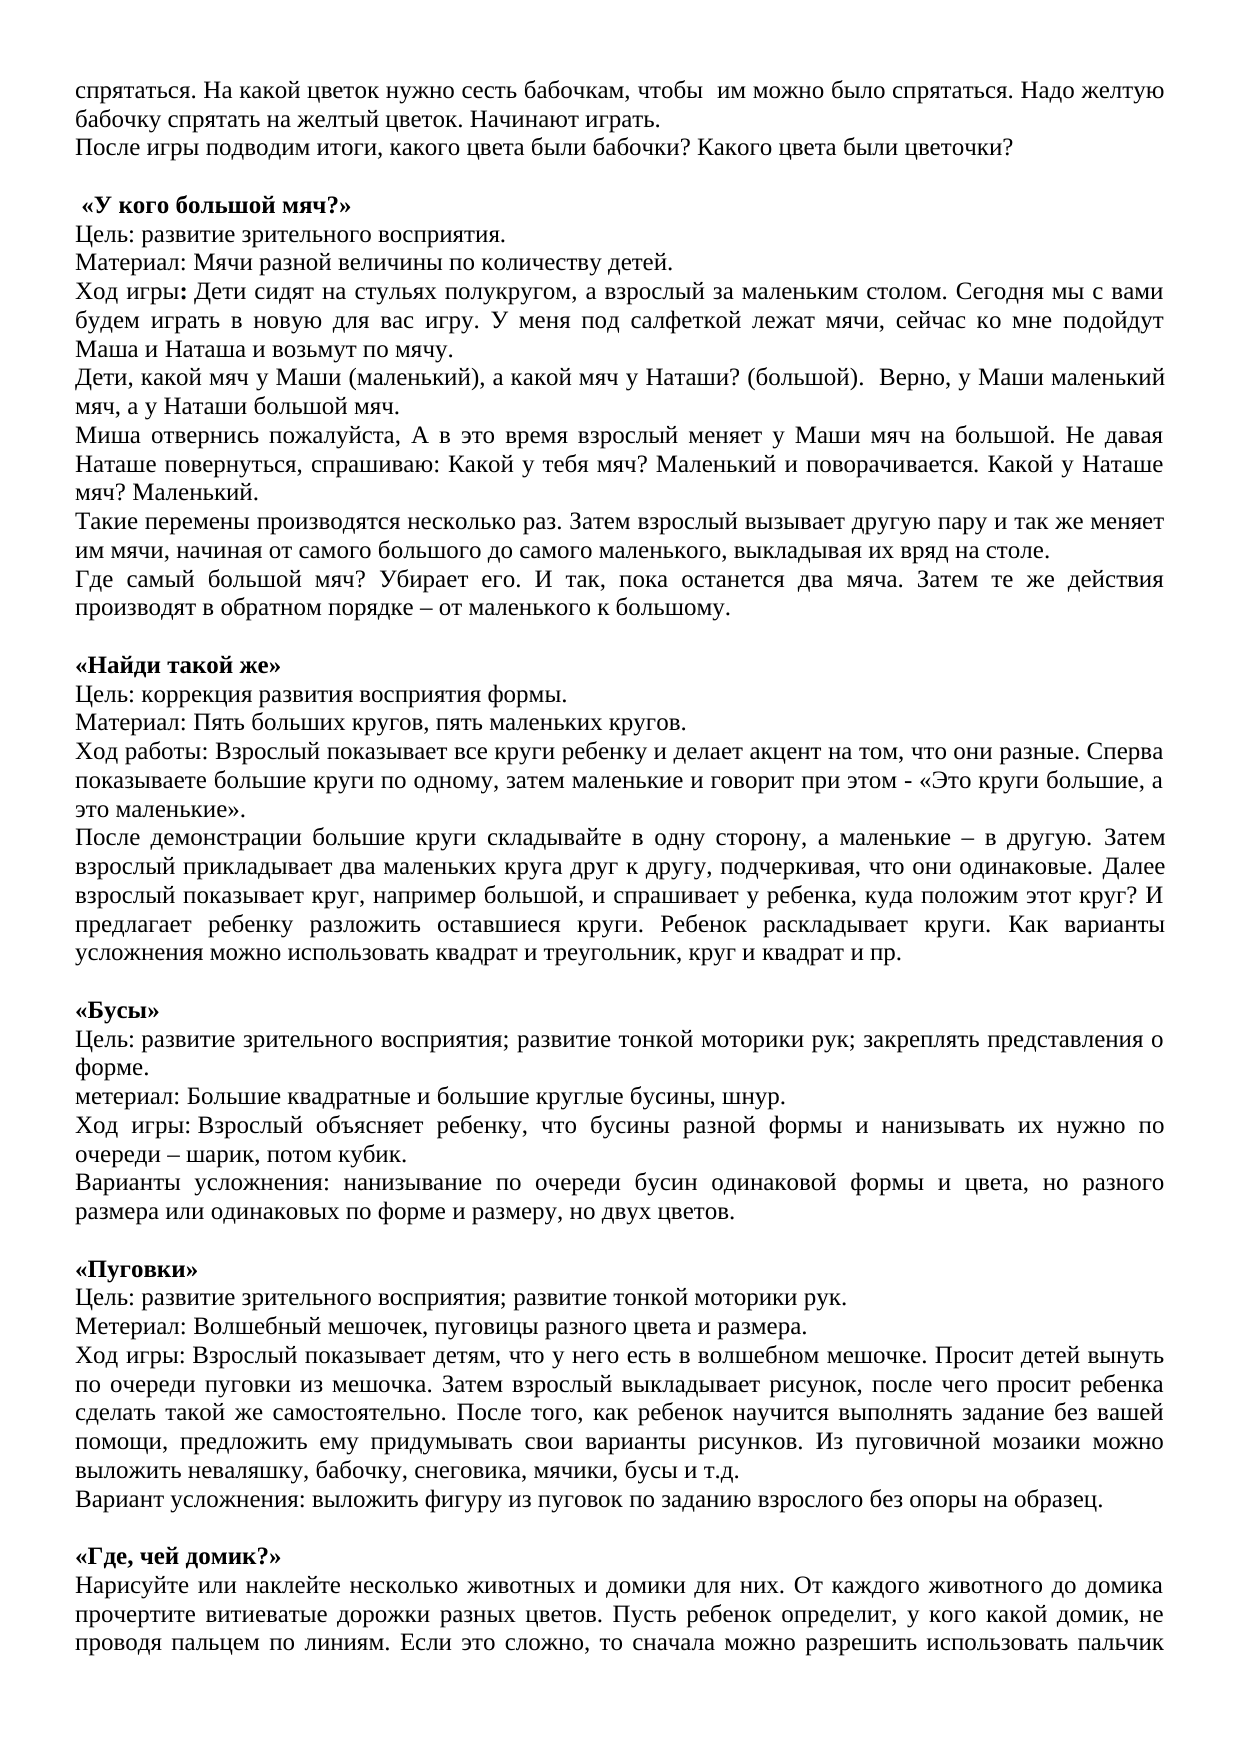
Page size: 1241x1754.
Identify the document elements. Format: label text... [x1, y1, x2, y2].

text Варианты усложнения: нанизывание по очереди бусин одинаковой формы и цвета, но разного размера или одинаковых по форме и размеру, но двух цветов. [75, 1167, 1165, 1225]
text Цель: развитие зрительного восприятия. [75, 219, 1165, 247]
text «Бусы» [75, 995, 1165, 1024]
text «Найди такой же» [75, 650, 1165, 679]
text Цель: развитие зрительного восприятия; развитие тонкой моторики рук. [75, 1282, 1165, 1311]
text Миша отвернись пожалуйста, А в это время взрослый меняет у Маши мяч на большой. Не давая Наташе повернуться, спрашиваю: Какой у тебя мяч? Маленький и поворачивается. Какой у Наташе мяч? Маленький. [75, 420, 1165, 506]
text Метериал: Волшебный мешочек, пуговицы разного цвета и размера. [75, 1311, 1165, 1340]
text Такие перемены производятся несколько раз. Затем взрослый вызывает другую пару и так же меняет им мячи, начиная от самого большого до самого маленького, выкладывая их вряд на столе. [75, 506, 1165, 564]
text Цель: развитие зрительного восприятия; развитие тонкой моторики рук; закреплять представления о форме. [75, 1024, 1165, 1081]
text метериал: Большие квадратные и большие круглые бусины, шнур. [75, 1081, 1165, 1110]
text Ход работы: Взрослый показывает все круги ребенку и делает акцент на том, что они разные. Сперва показываете большие круги по одному, затем маленькие и говорит при этом - «Это круги большие, а это маленькие». [75, 736, 1165, 822]
text Материал: Пять больших кругов, пять маленьких кругов. [75, 707, 1165, 736]
text Где самый большой мяч? Убирает его. И так, пока останется два мяча. Затем те же действия производят в обратном порядке – от маленького к большому. [75, 564, 1165, 621]
text Ход игры: Взрослый показывает детям, что у него есть в волшебном мешочке. Просит детей вынуть по очереди пуговки из мешочка. Затем взрослый выкладывает рисунок, после чего просит ребенка сделать такой же самостоятельно. После того, как ребенок научится выполнять задание без вашей помощи, предложить ему придумывать свои варианты рисунков. Из пуговичной мозаики можно выложить неваляшку, бабочку, снеговика, мячики, бусы и т.д. [75, 1340, 1165, 1484]
text Ход игры: Дети сидят на стульях полукругом, а взрослый за маленьким столом. Сегодня мы с вами будем играть в новую для вас игру. У меня под салфеткой лежат мячи, сейчас ко мне подойдут Маша и Наташа и возьмут по мячу. [75, 276, 1165, 362]
text Дети, какой мяч у Маши (маленький), а какой мяч у Наташи? (большой). Верно, у Маши маленький мяч, а у Наташи большой мяч. [75, 362, 1165, 420]
text «Пуговки» [75, 1254, 1165, 1282]
text После игры подводим итоги, какого цвета были бабочки? Какого цвета были цветочки? [75, 132, 1165, 161]
text «У кого большой мяч?» [75, 190, 1165, 219]
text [75, 75, 1165, 132]
text Материал: Мячи разной величины по количеству детей. [75, 247, 1165, 276]
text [75, 1570, 1165, 1656]
text После демонстрации большие круги складывайте в одну сторону, а маленькие – в другую. Затем взрослый прикладывает два маленьких круга друг к другу, подчеркивая, что они одинаковые. Далее взрослый показывает круг, например большой, и спрашивает у ребенка, куда положим этот круг? И предлагает ребенку разложить оставшиеся круги. Ребенок раскладывает круги. Как варианты усложнения можно использовать квадрат и треугольник, круг и квадрат и пр. [75, 822, 1165, 966]
text Ход игры: Взрослый объясняет ребенку, что бусины разной формы и нанизывать их нужно по очереди – шарик, потом кубик. [75, 1110, 1165, 1167]
text Цель: коррекция развития восприятия формы. [75, 679, 1165, 707]
text Вариант усложнения: выложить фигуру из пуговок по заданию взрослого без опоры на образец. [75, 1484, 1165, 1512]
text «Где, чей домик?» [75, 1541, 1165, 1570]
